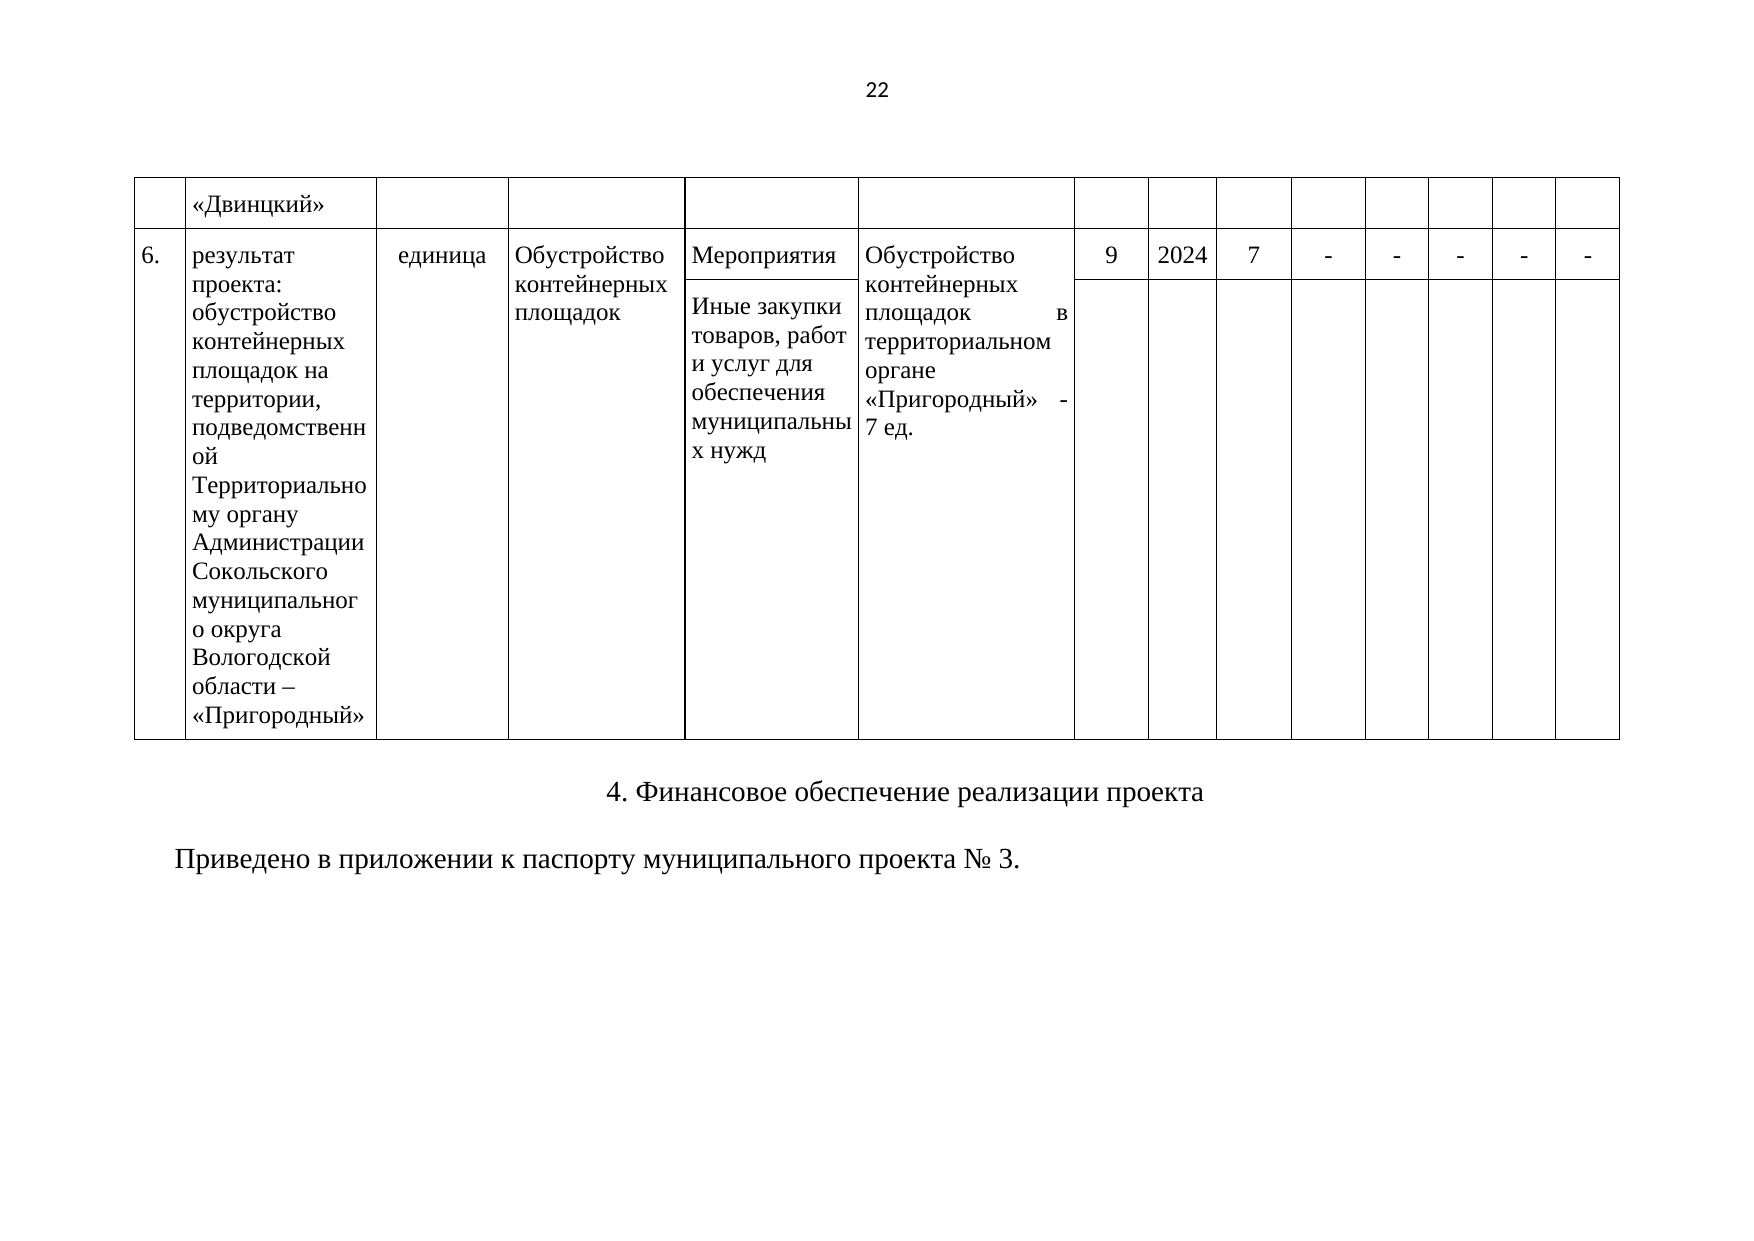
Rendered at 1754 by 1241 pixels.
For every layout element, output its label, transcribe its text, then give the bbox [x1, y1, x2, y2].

table_cell - [1429, 229, 1492, 279]
table_cell результат проекта: обустройство контейнерных площадок на территории, подведомственной Территориальному органу Администрации Сокольского муниципального округа Вологодской области – «Пригородный» [186, 229, 376, 739]
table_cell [686, 178, 858, 228]
table_cell 6. [135, 229, 185, 739]
table_cell единица [377, 229, 508, 739]
table_cell Обустройство контейнерных площадок в территориальном органе «Пригородный» - 7 ед. [859, 229, 1074, 739]
table_cell [1149, 178, 1216, 228]
table_cell [1493, 280, 1555, 739]
table_cell [1366, 178, 1428, 228]
table_cell 9 [1075, 229, 1148, 279]
table_cell [1429, 280, 1492, 739]
table_cell 2024 [1149, 229, 1216, 279]
table_cell [1556, 178, 1619, 228]
table_cell - [1292, 229, 1365, 279]
table_cell [1429, 178, 1492, 228]
table_cell [1556, 280, 1619, 739]
table_cell - [1556, 229, 1619, 279]
table_cell [1217, 178, 1291, 228]
table_cell Обустройство контейнерных площадок [509, 229, 684, 739]
table_cell [1149, 280, 1216, 739]
table_cell [1493, 178, 1555, 228]
table_cell [1075, 280, 1148, 739]
text 4. Финансовое обеспечение реализации проекта [118, 774, 1636, 807]
table_cell 7 [1217, 229, 1291, 279]
table_cell [1292, 280, 1365, 739]
table_cell - [1493, 229, 1555, 279]
table_cell [1292, 178, 1365, 228]
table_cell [686, 280, 858, 739]
table_cell [1366, 280, 1428, 739]
table_cell - [1366, 229, 1428, 279]
table_cell Мероприятия [686, 229, 858, 279]
table_cell [1217, 280, 1291, 739]
table_cell [1075, 178, 1148, 228]
text Приведено в приложении к паспорту муниципального проекта № 3. [118, 841, 1636, 874]
